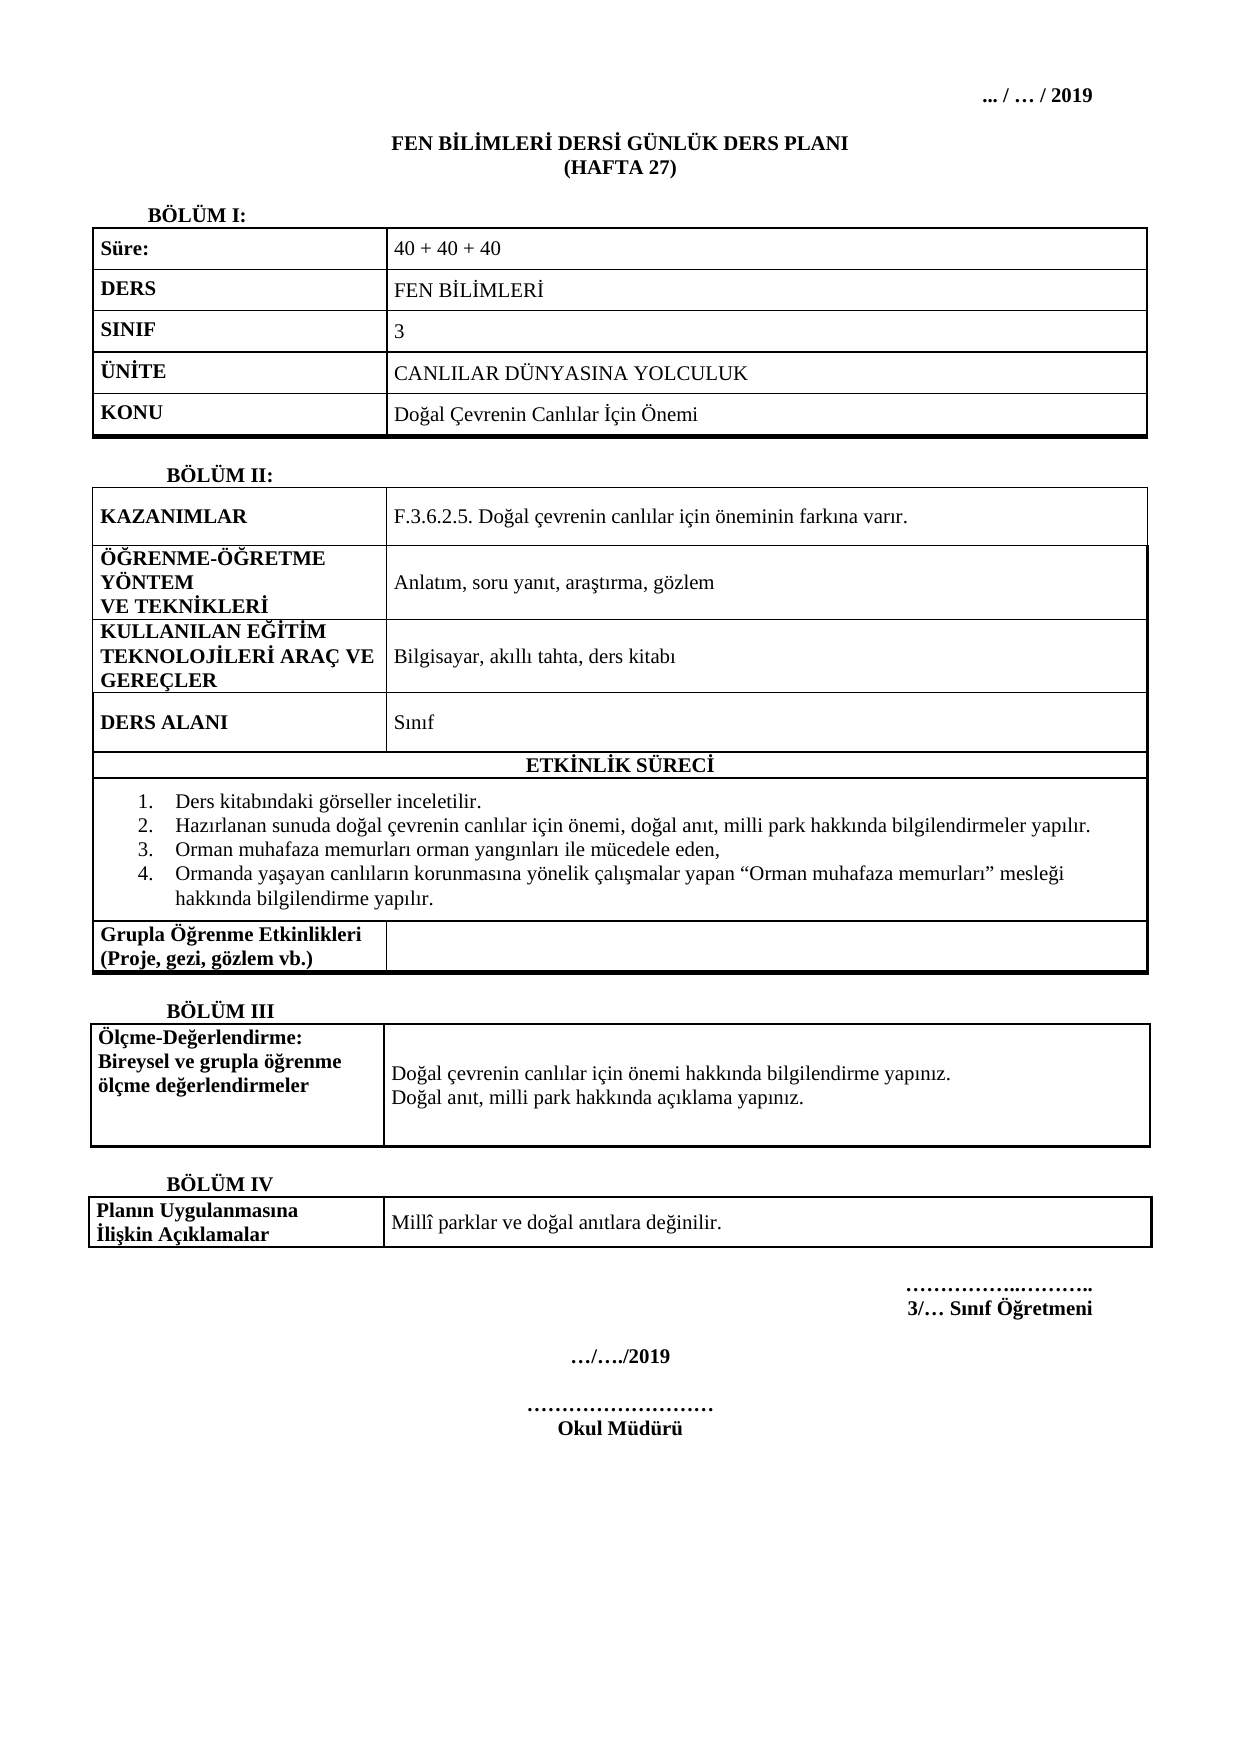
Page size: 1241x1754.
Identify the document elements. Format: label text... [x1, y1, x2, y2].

table_cell KULLANILAN EĞİTİM TEKNOLOJİLERİ ARAÇ VE GEREÇLER [93, 620, 386, 692]
table_header Süre: [94, 229, 386, 268]
table_header Ölçme-Değerlendirme: Bireysel ve grupla öğrenme ölçme değerlendirmeler [92, 1025, 383, 1145]
table_cell Grupla Öğrenme Etkinlikleri (Proje, gezi, gözlem vb.) [94, 922, 386, 970]
table_cell KONU [94, 394, 386, 434]
text BÖLÜM II: [148, 463, 1092, 487]
table_header F.3.6.2.5. Doğal çevrenin canlılar için öneminin farkına varır. [387, 488, 1147, 545]
table_cell ÖĞRENME-ÖĞRETME YÖNTEM VE TEKNİKLERİ [93, 546, 386, 618]
table_cell ETKİNLİK SÜRECİ [94, 753, 1146, 777]
table_header Millî parklar ve doğal anıtlara değinilir. [385, 1198, 1150, 1246]
text FEN BİLİMLERİ DERSİ GÜNLÜK DERS PLANI [148, 131, 1092, 155]
table_header KAZANIMLAR [93, 488, 386, 545]
text BÖLÜM I: [148, 203, 1092, 227]
table_cell ÜNİTE [94, 353, 386, 392]
table_cell Sınıf [387, 693, 1146, 751]
table_cell 3 [388, 311, 1146, 351]
table_cell Doğal Çevrenin Canlılar İçin Önemi [388, 394, 1146, 434]
table_header Doğal çevrenin canlılar için önemi hakkında bilgilendirme yapınız. Doğal anıt, milli park hakkında açıklama yapınız. [385, 1025, 1149, 1145]
text Okul Müdürü [148, 1416, 1092, 1440]
text ……………..……….. [148, 1272, 1092, 1296]
table_header 40 + 40 + 40 [388, 229, 1146, 268]
table_cell FEN BİLİMLERİ [388, 270, 1146, 310]
table_cell CANLILAR DÜNYASINA YOLCULUK [388, 353, 1146, 392]
table_cell Anlatım, soru yanıt, araştırma, gözlem [387, 546, 1146, 618]
table_cell Ders kitabındaki görseller inceletilir. Hazırlanan sunuda doğal çevrenin canlılar için önemi, doğal anıt, milli park hakkında bilgilendirmeler yapılır. Orman muhafaza memurları orman yangınları ile mücedele eden, Ormanda yaşayan canlıların korunmasına yönelik çalışmalar yapan “Orman muhafaza memurları” mesleği hakkında bilgilendirme yapılır. [94, 779, 1146, 920]
table_cell SINIF [94, 311, 386, 351]
text ... / … / 2019 [148, 83, 1092, 107]
table_cell [387, 922, 1146, 970]
text …/…./2019 [148, 1344, 1092, 1368]
table_header Planın Uygulanmasına İlişkin Açıklamalar [90, 1198, 383, 1246]
table_cell DERS [94, 270, 386, 310]
table_cell DERS ALANI [94, 693, 386, 751]
text ……………………… [148, 1392, 1092, 1416]
text 3/… Sınıf Öğretmeni [148, 1296, 1092, 1320]
text (HAFTA 27) [148, 155, 1092, 179]
subtitle BÖLÜM III [148, 999, 1092, 1023]
subtitle BÖLÜM IV [148, 1171, 1092, 1196]
table_cell Bilgisayar, akıllı tahta, ders kitabı [387, 620, 1146, 692]
